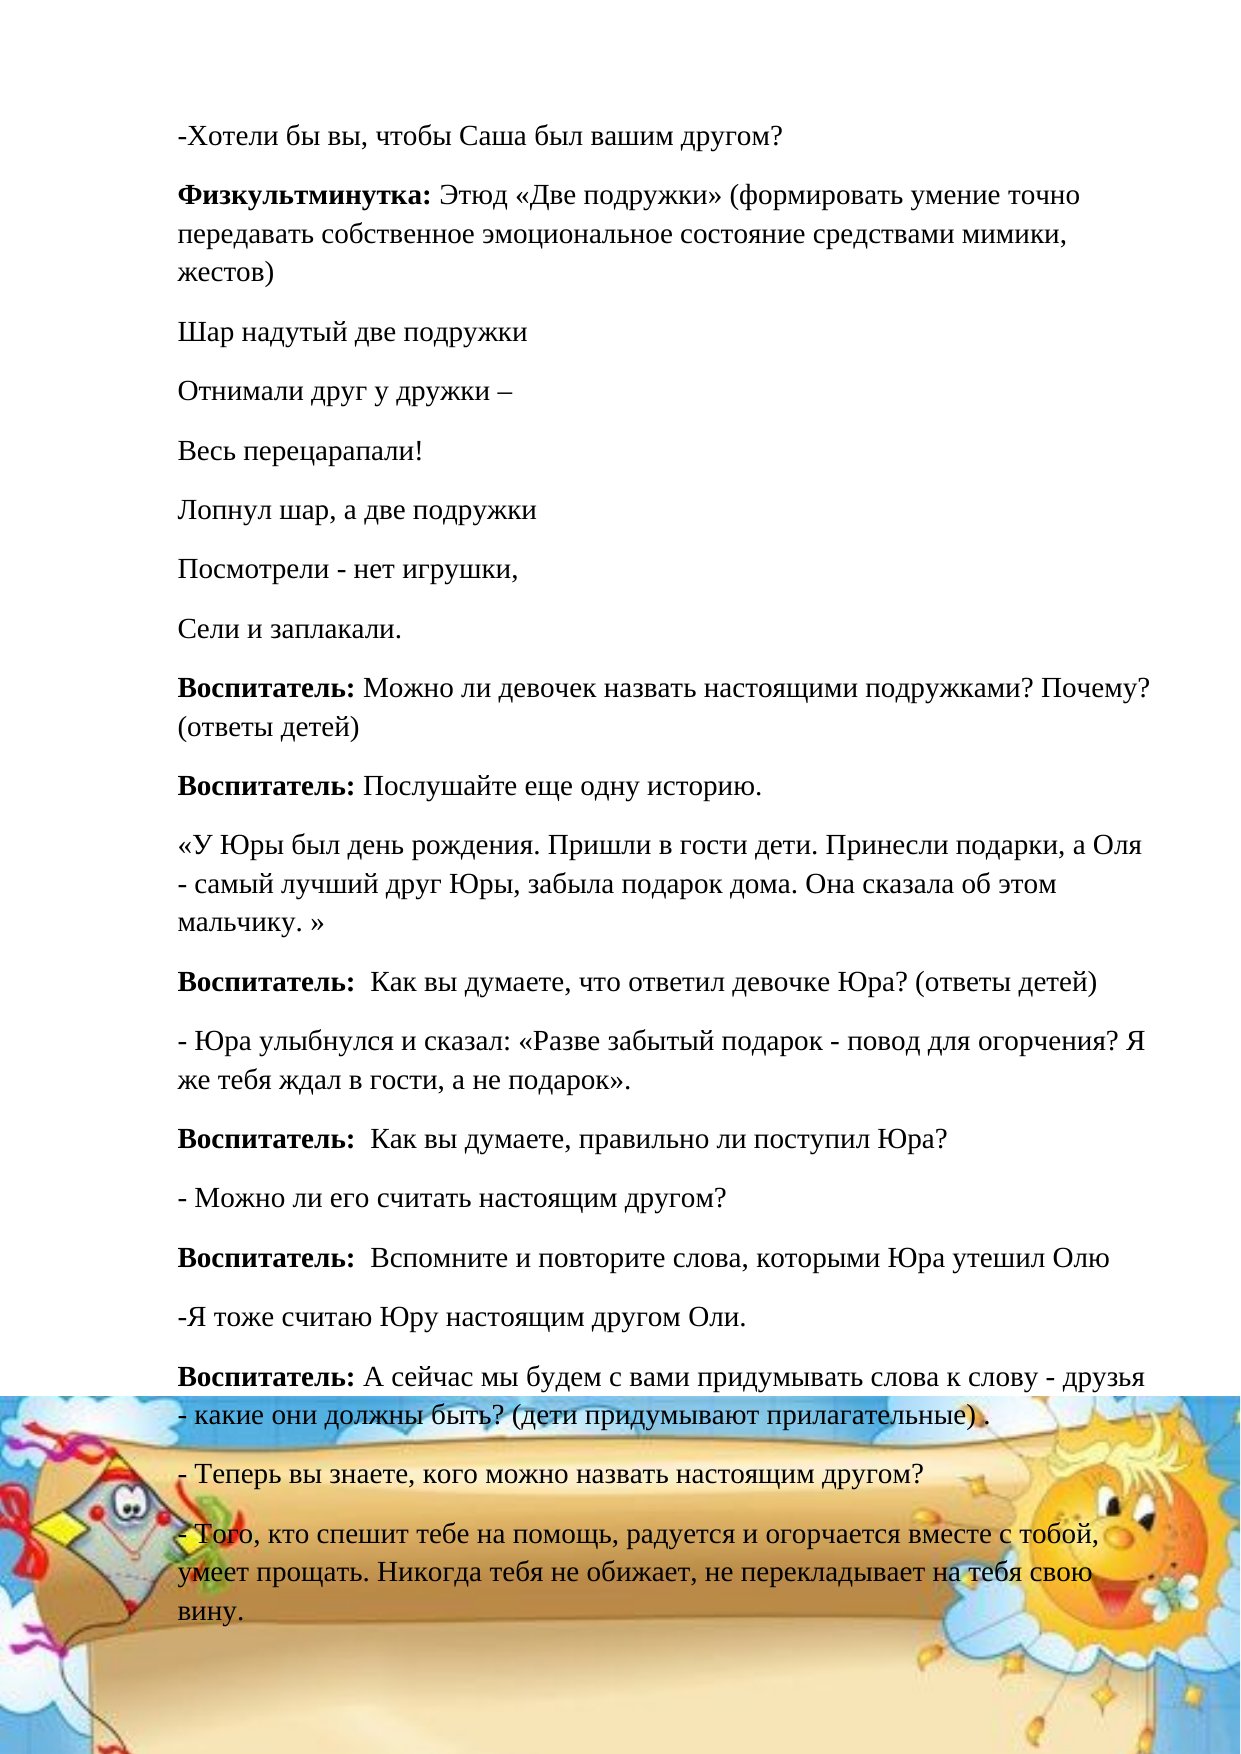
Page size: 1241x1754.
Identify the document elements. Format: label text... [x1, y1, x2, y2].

text Воспитатель: А сейчас мы будем с вами придумывать слова к слову - друзья - какие они должны быть? (дети придумывают прилагательные) . [177, 1359, 1152, 1431]
text -Хотели бы вы, чтобы Саша был вашим другом? [177, 118, 1152, 152]
text - Юра улыбнулся и сказал: «Разве забытый подарок - повод для огорчения? Я же тебя ждал в гости, а не подарок». [177, 1023, 1152, 1095]
text Посмотрели - нет игрушки, [177, 551, 1152, 585]
text Воспитатель: Можно ли девочек назвать настоящими подружками? Почему? (ответы детей) [177, 670, 1152, 742]
text Лопнул шар, а две подружки [177, 492, 1152, 526]
text Сели и заплакали. [177, 611, 1152, 644]
text Воспитатель: Послушайте еще одну историю. [177, 768, 1152, 802]
text «У Юры был день рождения. Пришли в гости дети. Принесли подарки, а Оля - самый лучший друг Юры, забыла подарок дома. Она сказала об этом мальчику. » [177, 827, 1152, 938]
text - Теперь вы знаете, кого можно назвать настоящим другом? [177, 1457, 1152, 1490]
text Воспитатель: Как вы думаете, что ответил девочке Юра? (ответы детей) [177, 964, 1152, 997]
text -Я тоже считаю Юру настоящим другом Оли. [177, 1299, 1152, 1333]
text Воспитатель: Вспомните и повторите слова, которыми Юра утешил Олю [177, 1240, 1152, 1273]
text Физкультминутка: Этюд «Две подружки» (формировать умение точно передавать собственное эмоциональное состояние средствами мимики, жестов) [177, 177, 1152, 288]
text Весь перецарапали! [177, 433, 1152, 466]
picture [0, 1396, 1241, 1754]
text Воспитатель: Как вы думаете, правильно ли поступил Юра? [177, 1121, 1152, 1155]
text - Того, кто спешит тебе на помощь, радуется и огорчается вместе с тобой, умеет прощать. Никогда тебя не обижает, не перекладывает на тебя свою вину. [177, 1516, 1152, 1627]
text Отнимали друг у дружки – [177, 373, 1152, 407]
text - Можно ли его считать настоящим другом? [177, 1181, 1152, 1214]
text Шар надутый две подружки [177, 314, 1152, 347]
